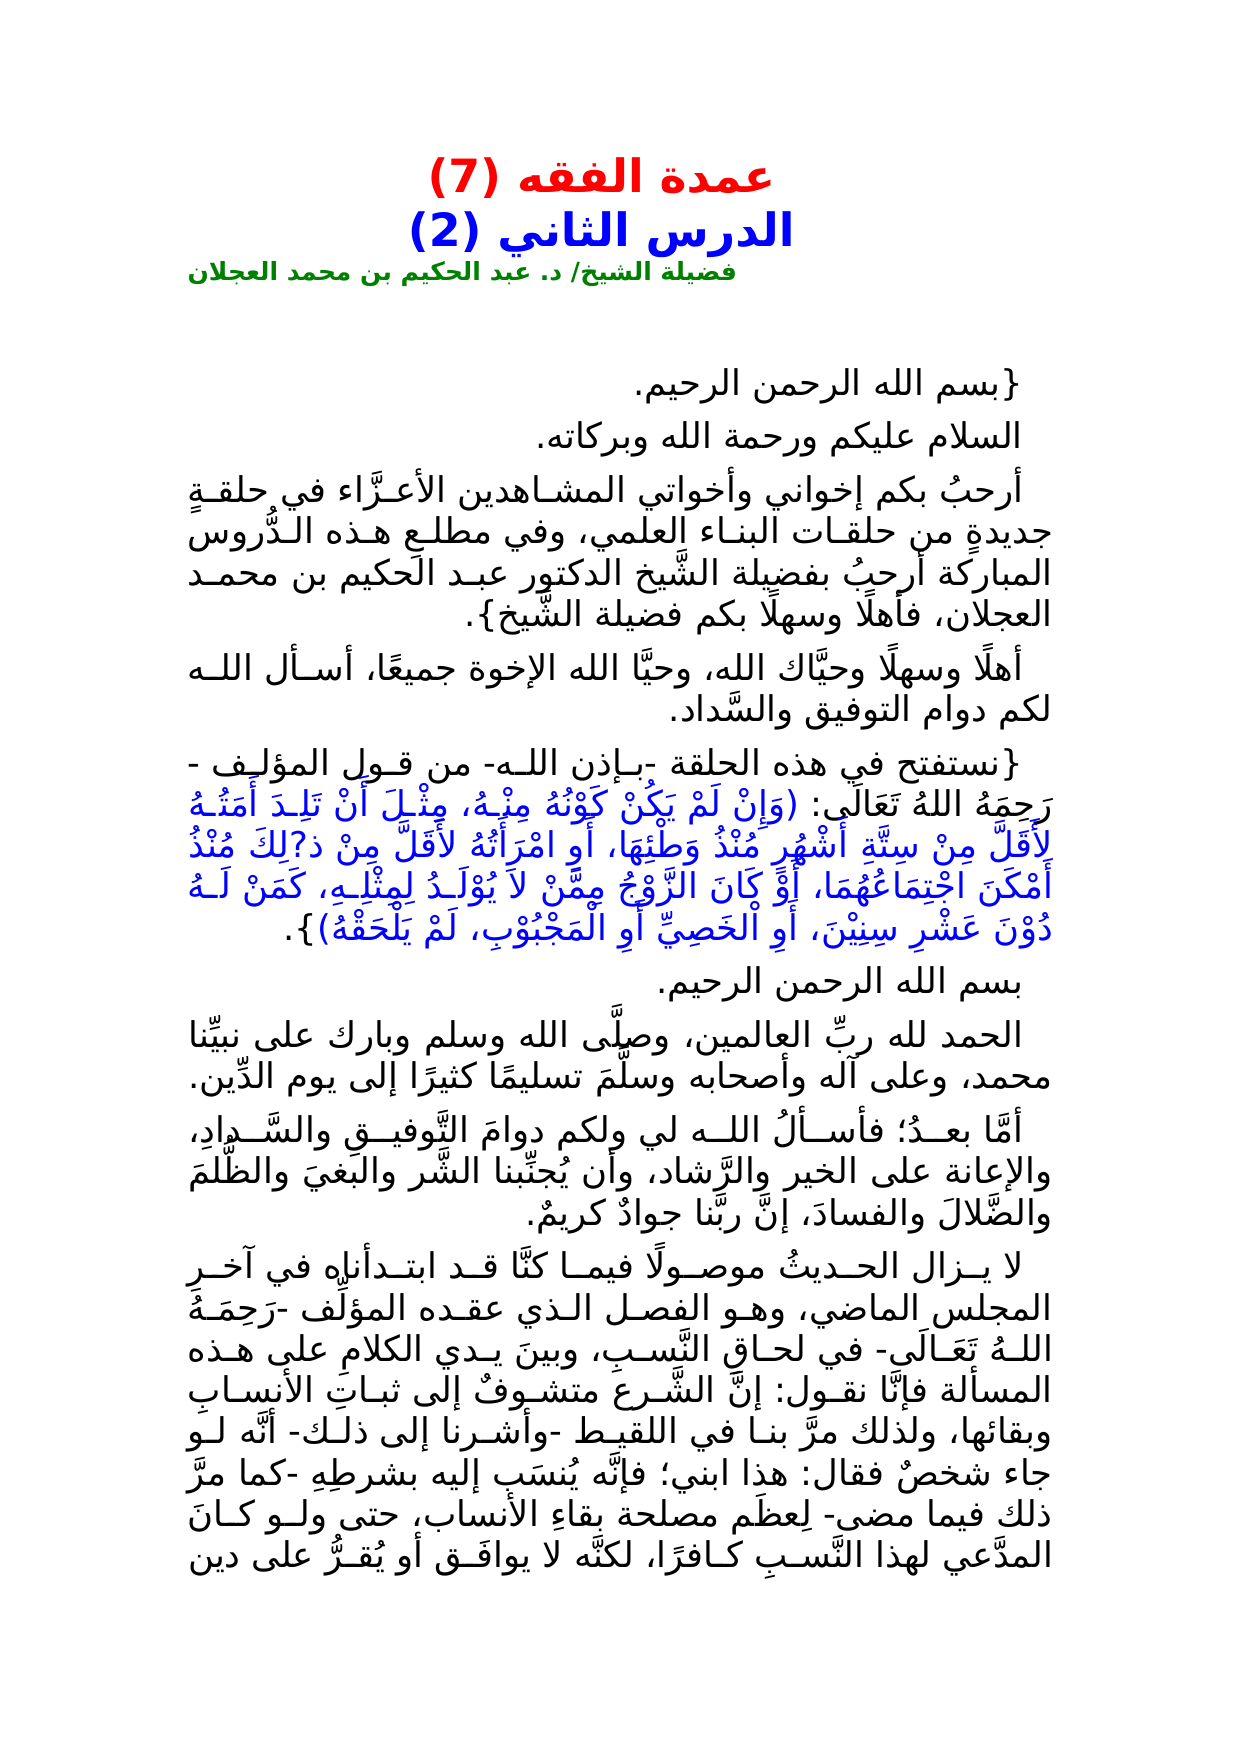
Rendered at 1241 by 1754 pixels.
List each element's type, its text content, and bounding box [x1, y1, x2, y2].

text أرحبُ بكم إخواني وأخواتي المشاهدين الأعزَّاء في حلقةٍ جديدةٍ من حلقات البناء العلمي، وفي مطلعِ هذه الدُّروس المباركة أرحبُ بفضيلة الشَّيخ الدكتور عبد الحكيم بن محمد العجلان، فأهلًا وسهلًا بكم فضيلة الشَّيخ}. [187, 469, 1053, 634]
text أمَّا بعدُ؛ فأسألُ الله لي ولكم دوامَ التَّوفيقِ والسَّدادِ، والإعانة على الخير والرَّشاد، وأن يُجنِّبنا الشَّر والبغيَ والظُّلمَ والضَّلالَ والفسادَ، إنَّ ربَّنا جوادٌ كريمٌ. [187, 1109, 1053, 1233]
text عمدة الفقه (7) [187, 150, 1053, 203]
text الدرس الثاني (2) [187, 203, 1053, 257]
text السلام عليكم ورحمة الله وبركاته. [187, 416, 1053, 457]
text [187, 1246, 1053, 1576]
text بسم الله الرحمن الرحيم. [187, 961, 1053, 1002]
text {بسم الله الرحمن الرحيم. [187, 362, 1053, 403]
text أهلًا وسهلًا وحيَّاك الله، وحيَّا الله الإخوة جميعًا، أسأل الله لكم دوام التوفيق والسَّداد. [187, 647, 1053, 729]
text فضيلة الشيخ/ د. عبد الحكيم بن محمد العجلان [187, 257, 1053, 286]
text {نستفتح في هذه الحلقة -بإذن الله- من قول المؤلف -رَحِمَهُ اللهُ تَعَالَى: (وَإِنْ لَمْ يَكُنْ كَوْنُهُ مِنْهُ، مِثْلَ أَنْ تَلِدَ أَمَتُهُ لأَقَلَّ مِنْ سِتَّةِ أَشْهُرٍ مُنْذُ وَطْئِهَا، أَوِ امْرَأَتُهُ لأَقَلَّ مِنْ ذ?لِكَ مُنْذُ أَمْكَنَ اجْتِمَاعُهُمَا، أَوْ كَانَ الزَّوْجُ مِمَّنْ لاَ يُوْلَدُ لِمِثْلِهِ، كَمَنْ لَهُ دُوْنَ عَشْرِ سِنِيْنَ، أَوِ اْلخَصِيِّ أَوِ الْمَجْبُوْبِ، لَمْ يَلْحَقْهُ)}. [187, 742, 1053, 948]
text الحمد لله ربِّ العالمين، وصلَّى الله وسلم وبارك على نبيِّنا محمد، وعلى آله وأصحابه وسلَّمَ تسليمًا كثيرًا إلى يوم الدِّين. [187, 1014, 1053, 1097]
